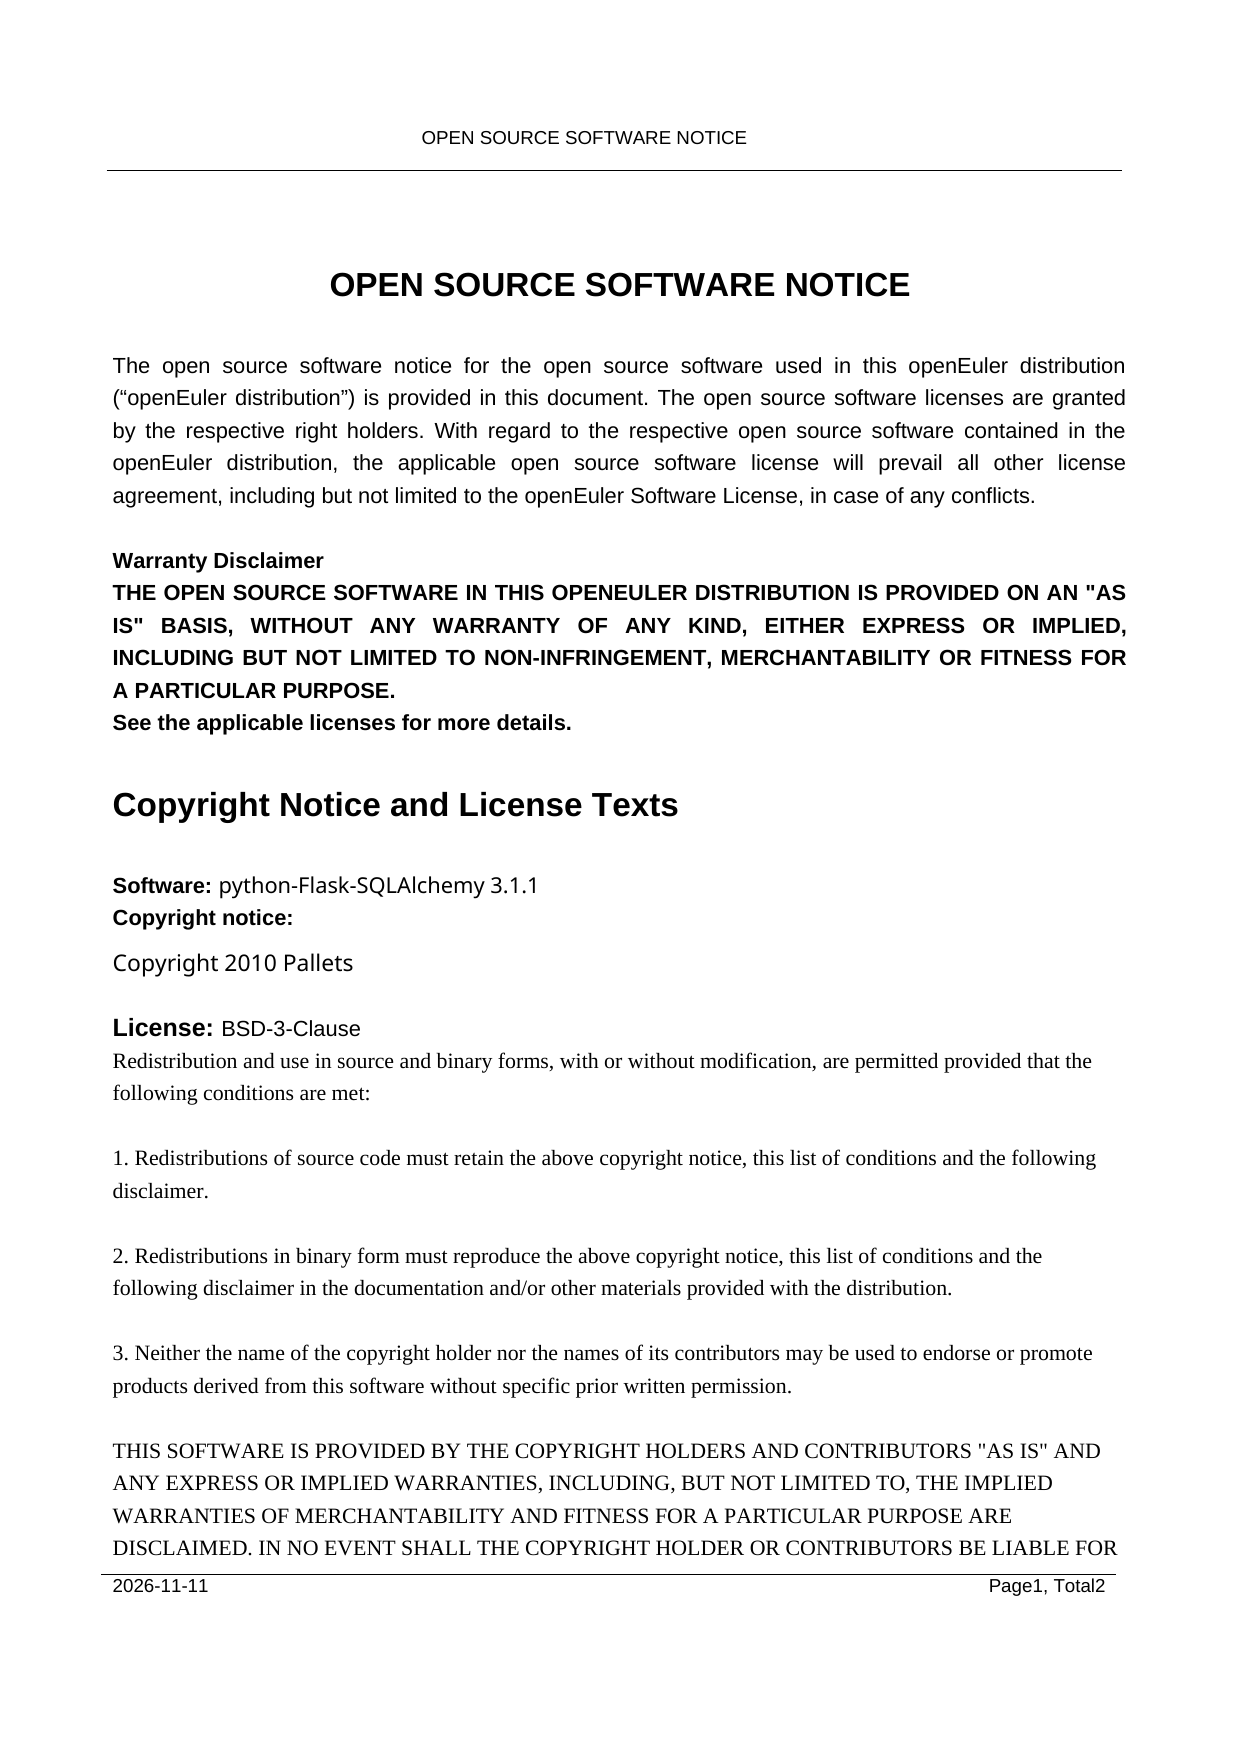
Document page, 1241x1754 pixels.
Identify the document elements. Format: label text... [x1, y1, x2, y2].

text Copyright notice: [112, 901, 1128, 934]
text OPEN SOURCE SOFTWARE NOTICE [112, 251, 1128, 316]
text The open source software notice for the open source software used in this openEuler distribution (“openEuler distribution”) is provided in this document. The open source software licenses are granted by the respective right holders. With regard to the respective open source software contained in the openEuler distribution, the applicable open source software license will prevail all other license agreement, including but not limited to the openEuler Software License, in case of any conflicts. [112, 349, 1128, 511]
text Copyright 2010 Pallets [112, 947, 1128, 1012]
text Copyright Notice and License Texts [112, 771, 1128, 836]
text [112, 1044, 1128, 1564]
text THE OPEN SOURCE SOFTWARE IN THIS OPENEULER DISTRIBUTION IS PROVIDED ON AN "AS IS" BASIS, WITHOUT ANY WARRANTY OF ANY KIND, EITHER EXPRESS OR IMPLIED, INCLUDING BUT NOT LIMITED TO NON-INFRINGEMENT, MERCHANTABILITY OR FITNESS FOR A PARTICULAR PURPOSE. See the applicable licenses for more details. [112, 576, 1128, 739]
title Software: python-Flask-SQLAlchemy 3.1.1 [112, 869, 1128, 901]
text License: BSD-3-Clause [112, 1012, 1128, 1044]
text Warranty Disclaimer [112, 544, 1128, 576]
